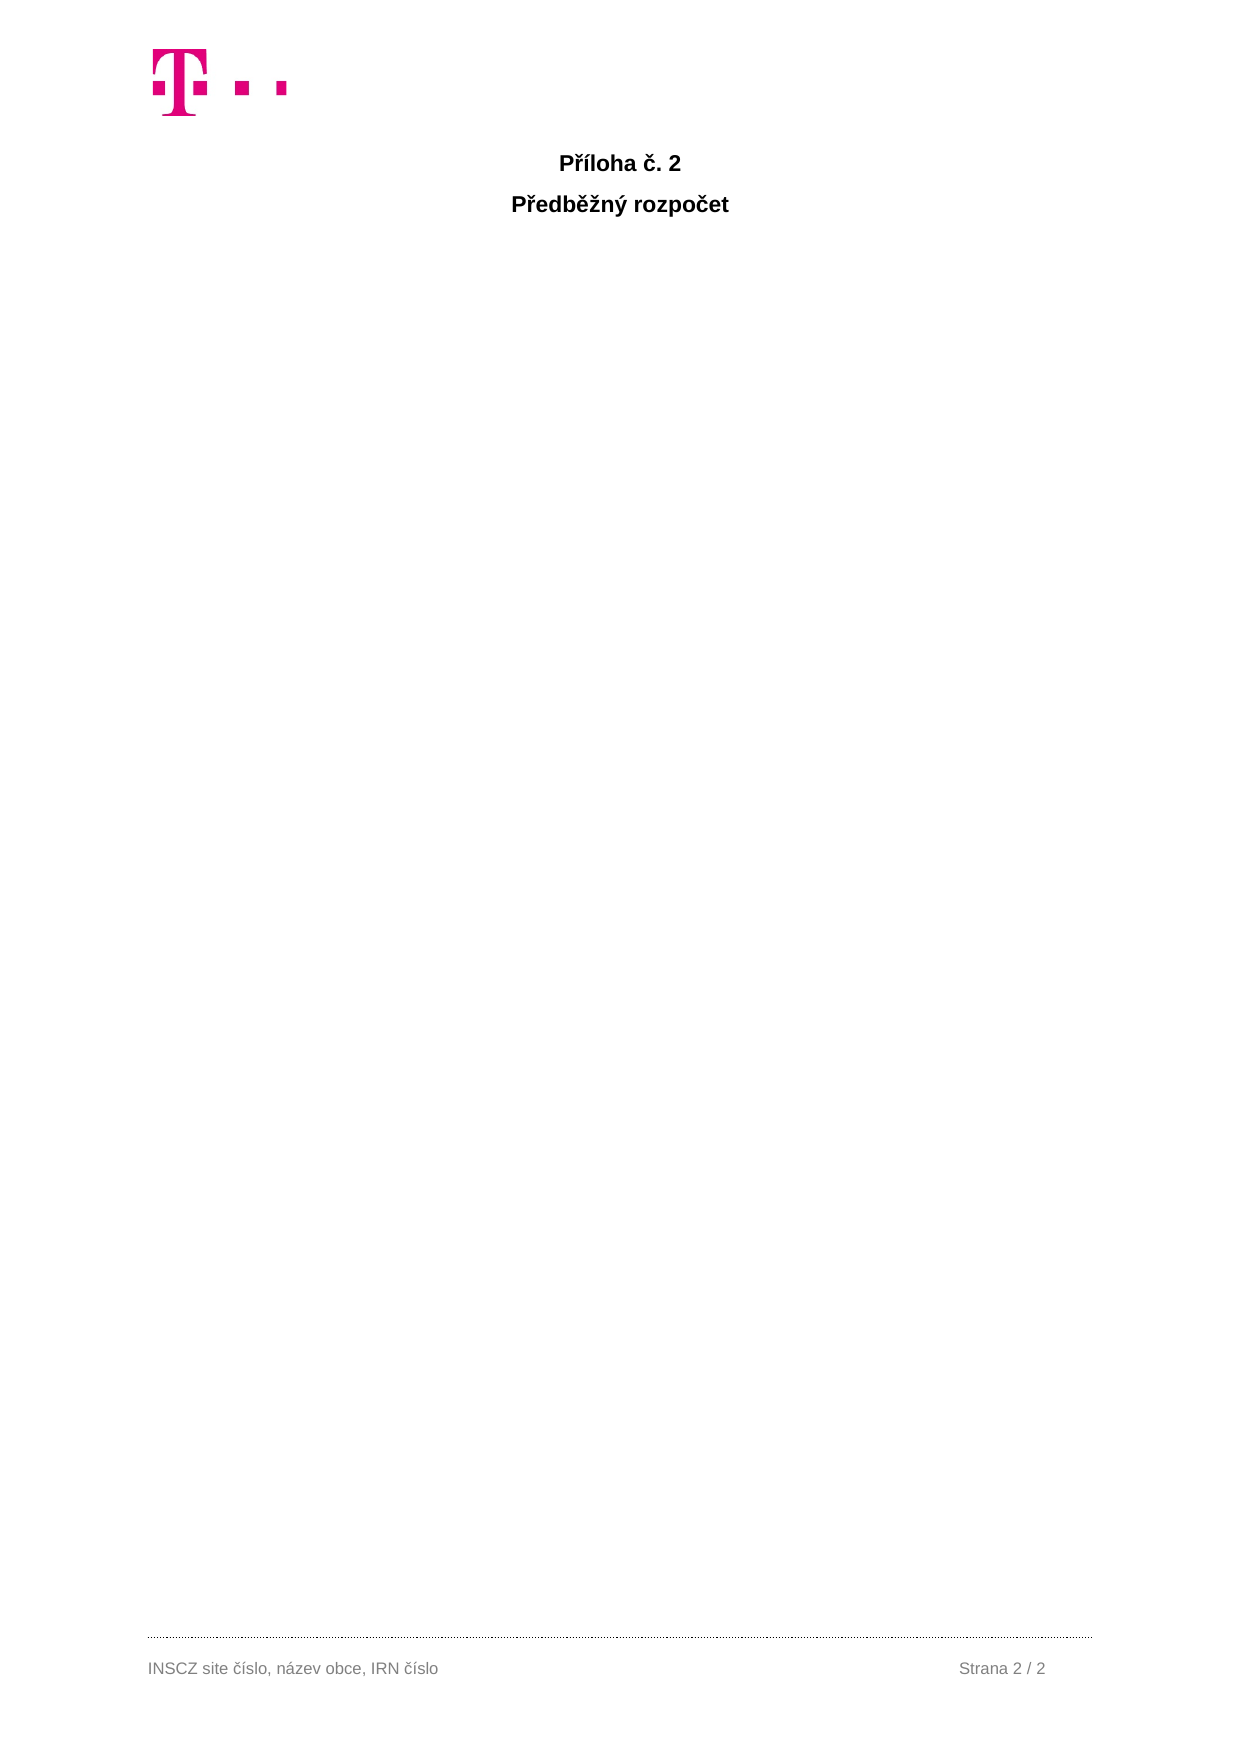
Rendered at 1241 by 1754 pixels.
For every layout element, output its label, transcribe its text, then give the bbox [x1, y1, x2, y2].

picture [151, 49, 286, 116]
text Příloha č. 2 [148, 148, 1092, 177]
text Předběžný rozpočet [148, 189, 1092, 218]
